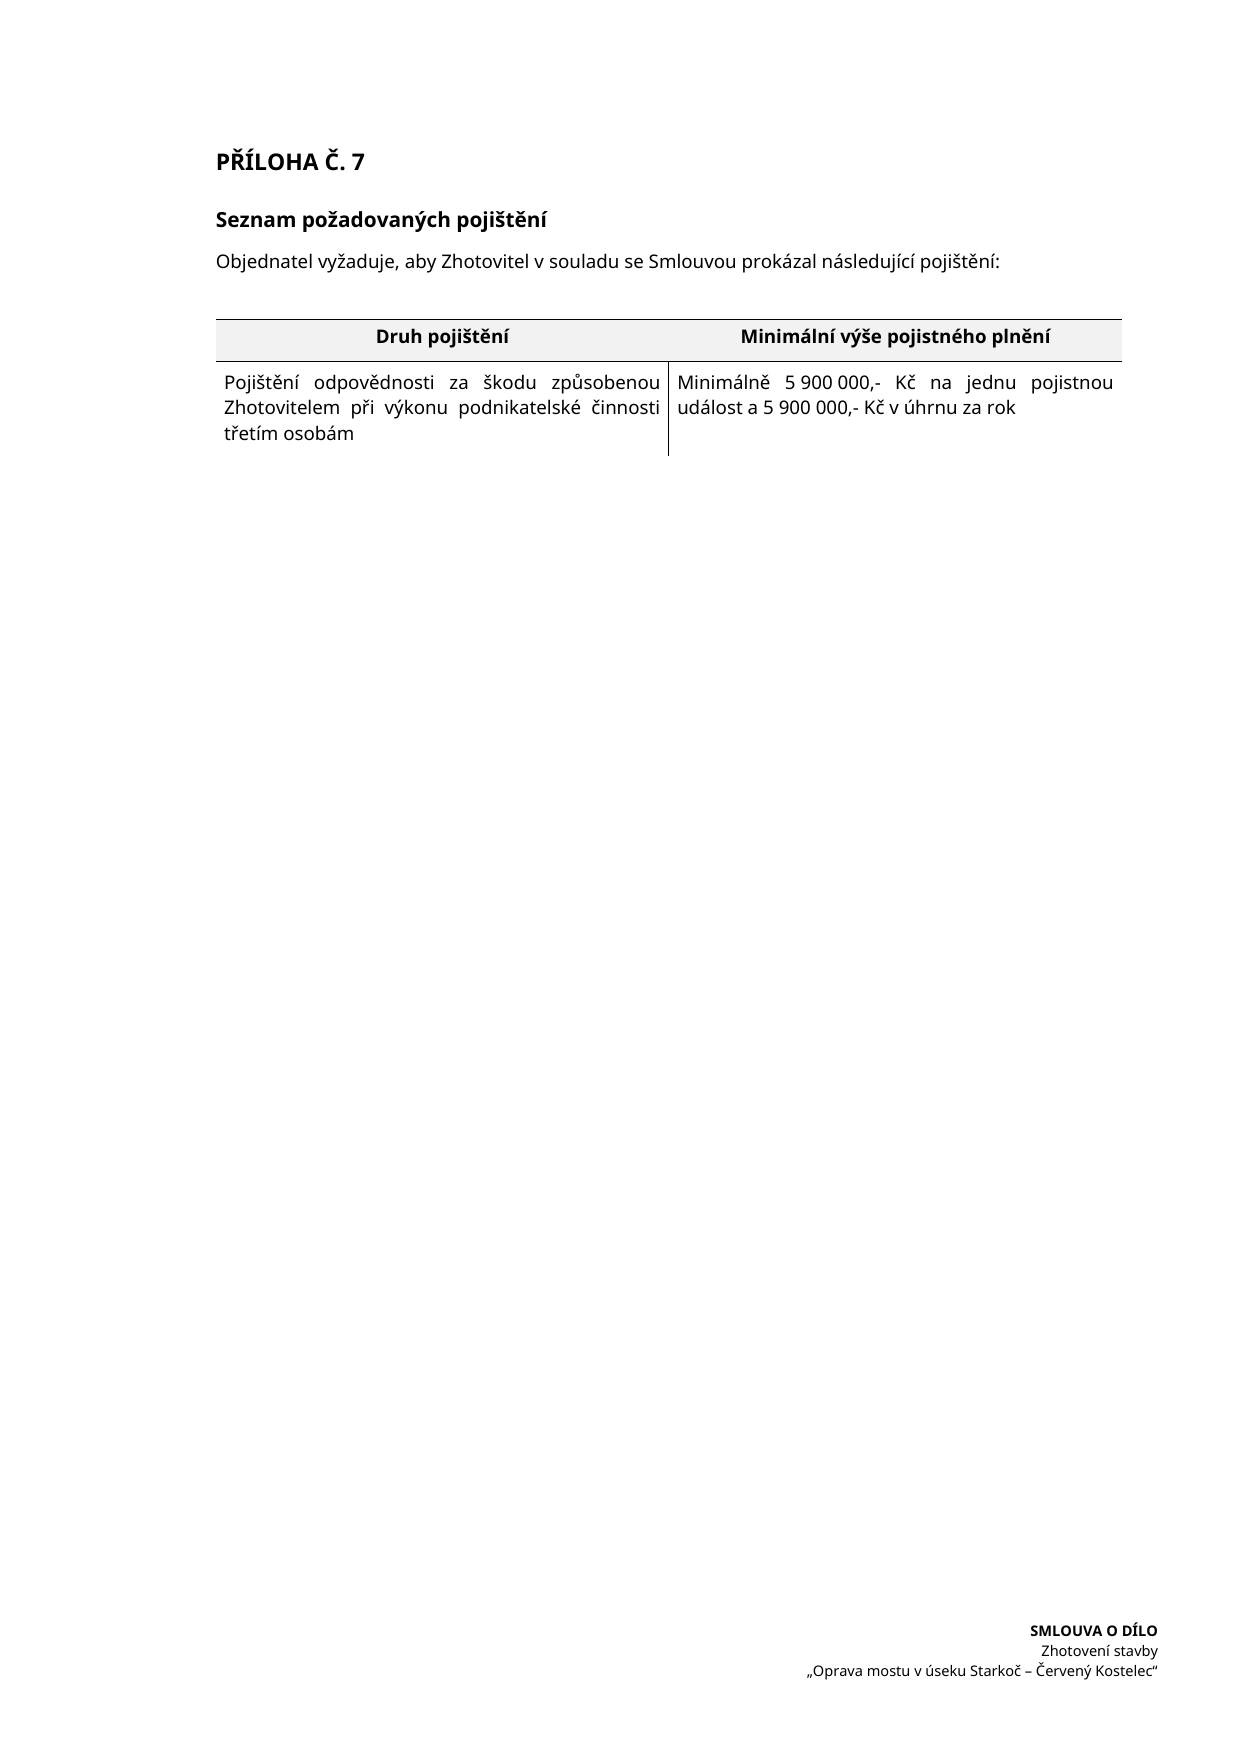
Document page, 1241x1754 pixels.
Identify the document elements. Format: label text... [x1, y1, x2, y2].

table_cell Pojištění odpovědnosti za škodu způsobenou Zhotovitelem při výkonu podnikatelské činnosti třetím osobám [216, 362, 668, 456]
text Objednatel vyžaduje, aby Zhotovitel v souladu se Smlouvou prokázal následující pojištění: [216, 249, 1122, 274]
text Příloha č. 7 [216, 146, 1122, 177]
text Seznam požadovaných pojištění [216, 205, 1122, 233]
table_cell Minimálně 5 900 000,- Kč na jednu pojistnou událost a 5 900 000,- Kč v úhrnu za rok [669, 362, 1122, 456]
table_header Minimální výše pojistného plnění [669, 320, 1122, 361]
table_header Druh pojištění [216, 320, 669, 361]
